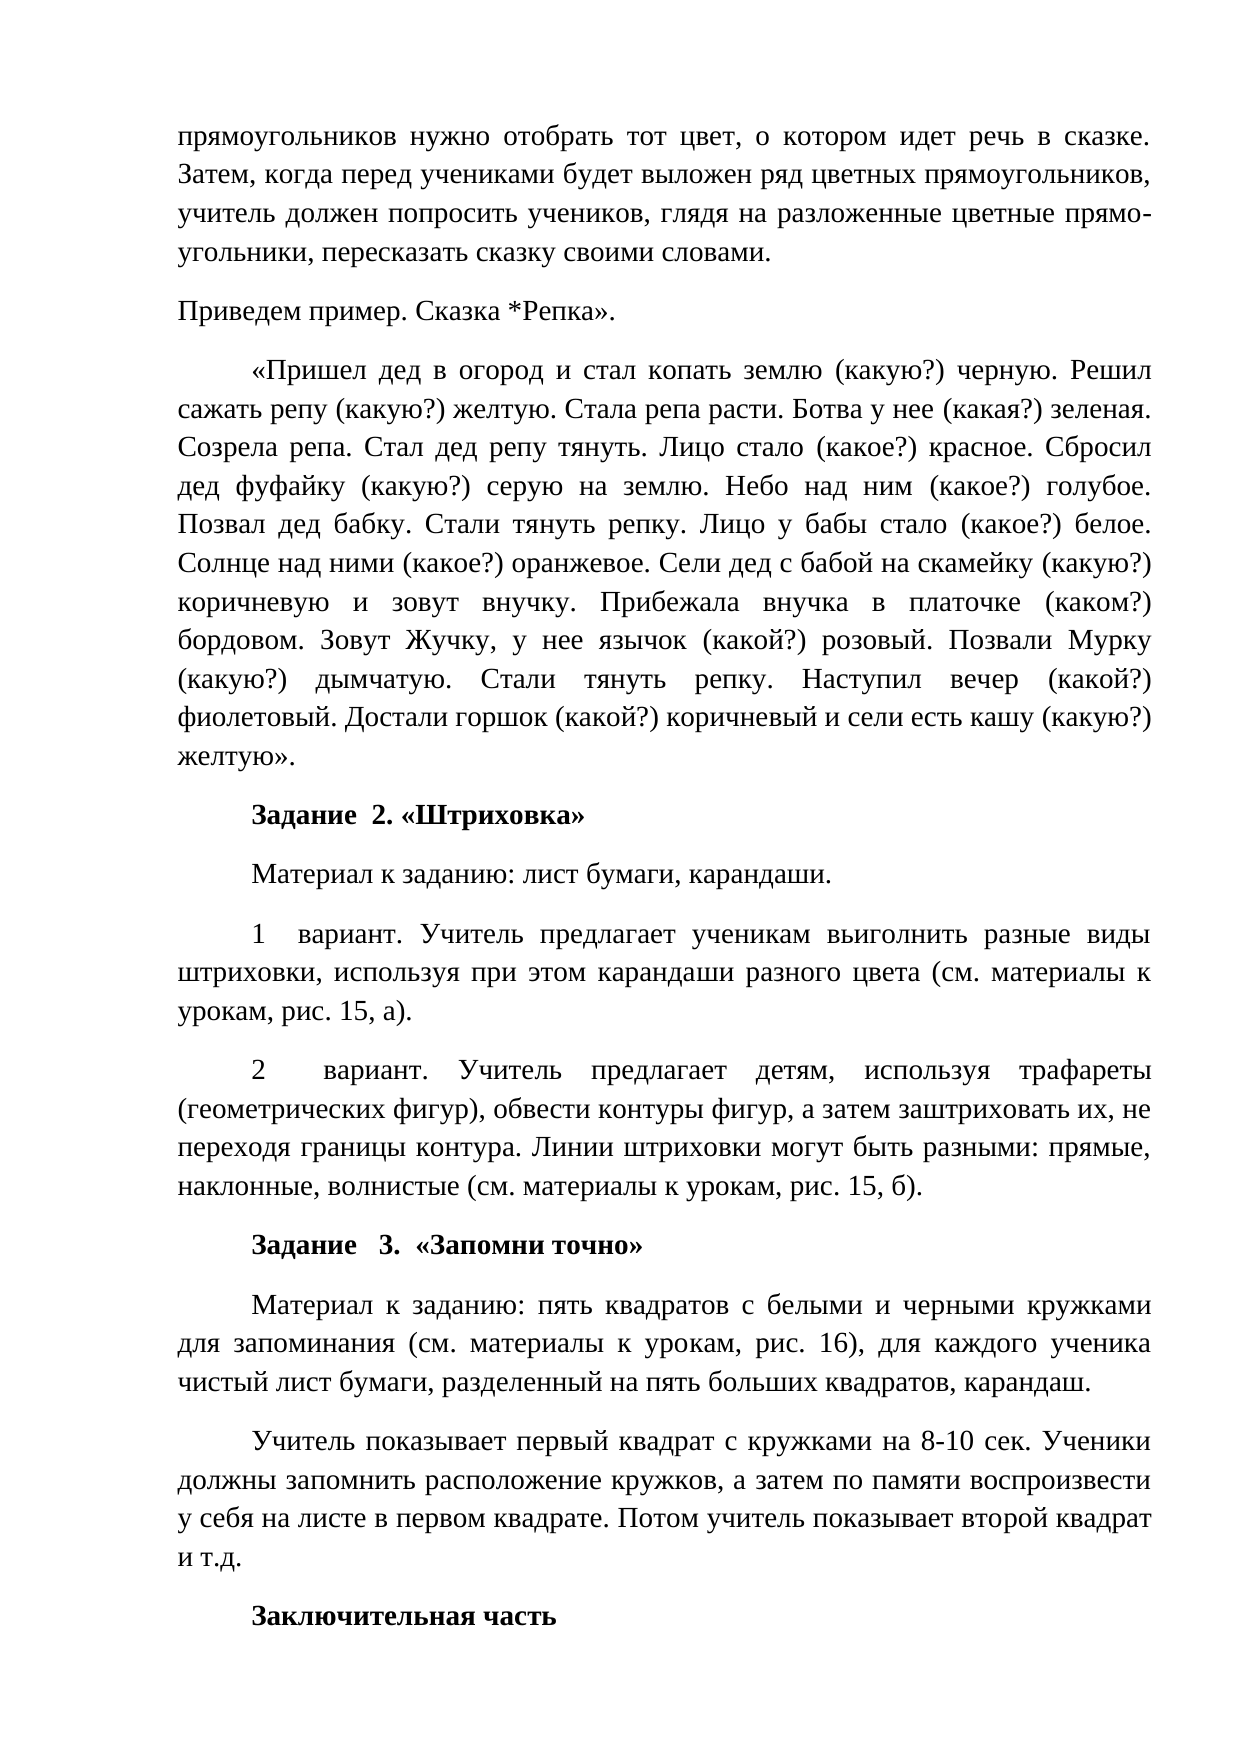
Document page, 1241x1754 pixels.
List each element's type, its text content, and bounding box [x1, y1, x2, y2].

text «Пришел дед в огород и стал копать землю (какую?) черную. Решил сажать репу (какую?) желтую. Стала репа расти. Ботва у нее (какая?) зеленая. Созрела репа. Стал дед репу тянуть. Лицо стало (какое?) красное. Сбросил дед фуфайку (какую?) серую на землю. Небо над ним (какое?) голубое. Позвал дед бабку. Стали тянуть репку. Лицо у бабы стало (какое?) белое. Солнце над ними (какое?) оранжевое. Сели дед с бабой на скамейку (какую?) коричневую и зовут внучку. Прибежала внучка в платочке (каком?) бордовом. Зовут Жучку, у нее язычок (какой?) розовый. Позвали Мурку (какую?) дымчатую. Стали тянуть репку. Наступил вечер (какой?) фиолетовый. Достали горшок (какой?) коричневый и сели есть кашу (какую?) желтую». [177, 352, 1152, 771]
text Заключительная часть [177, 1598, 1152, 1632]
text 2 вариант. Учитель предлагает детям, используя трафареты (геометрических фигур), обвести контуры фигур, а затем заштриховать их, не переходя границы контура. Линии штриховки могут быть разными: прямые, наклонные, волнистые (см. материалы к урокам, рис. 15, б). [177, 1052, 1152, 1202]
text Приведем пример. Сказка *Репка». [177, 293, 1152, 327]
text Задание 2. «Штриховка» [177, 797, 1152, 831]
text Учитель показывает первый квадрат с кружками на 8-10 сек. Ученики должны запомнить расположение кружков, а затем по памяти воспроизвести у себя на листе в первом квадрате. Потом учитель показывает второй квадрат и т.д. [177, 1423, 1152, 1572]
text 1 вариант. Учитель предлагает ученикам вьиголнить разные виды штриховки, используя при этом карандаши разного цвета (см. материалы к урокам, рис. 15, а). [177, 916, 1152, 1027]
text Материал к заданию: пять квадратов с белыми и черными кружками для запоминания (см. материалы к урокам, рис. 16), для каждого ученика чистый лист бумаги, разделенный на пять больших квадратов, карандаш. [177, 1287, 1152, 1397]
text Материал к заданию: лист бумаги, карандаши. [177, 857, 1152, 890]
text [177, 118, 1152, 267]
text Задание 3. «Запомни точно» [177, 1227, 1152, 1261]
